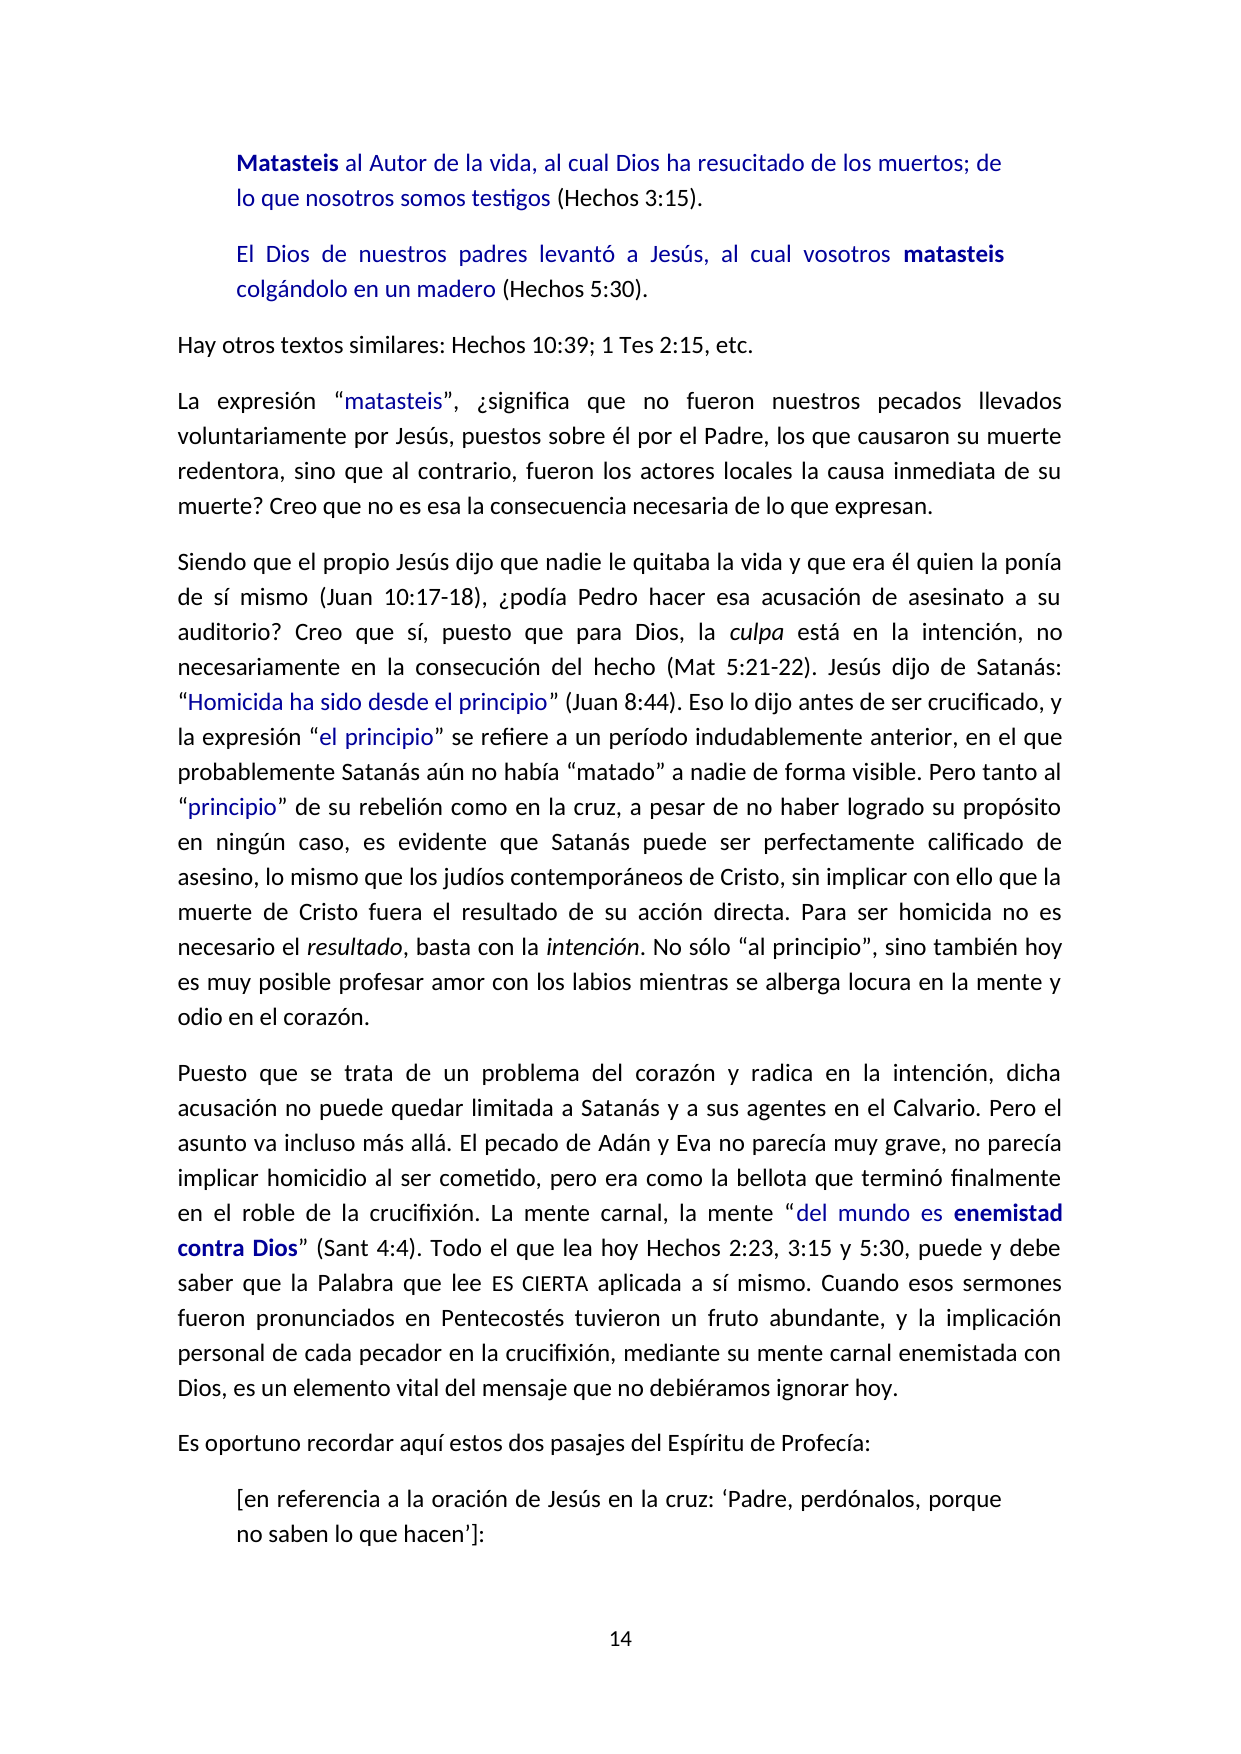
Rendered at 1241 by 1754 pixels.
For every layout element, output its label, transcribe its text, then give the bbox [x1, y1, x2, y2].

text [en referencia a la oración de Jesús en la cruz: ‘Padre, perdónalos, porque no saben lo que hacen’]: [236, 1483, 1004, 1549]
text Siendo que el propio Jesús dijo que nadie le quitaba la vida y que era él quien la ponía de sí mismo (Juan 10:17-18), ¿podía Pedro hacer esa acusación de asesinato a su auditorio? Creo que sí, puesto que para Dios, la culpa está en la intención, no necesariamente en la consecución del hecho (Mat 5:21-22). Jesús dijo de Satanás: “Homicida ha sido desde el principio” (Juan 8:44). Eso lo dijo antes de ser crucificado, y la expresión “el principio” se refiere a un período indudablemente anterior, en el que probablemente Satanás aún no había “matado” a nadie de forma visible. Pero tanto al “principio” de su rebelión como en la cruz, a pesar de no haber logrado su propósito en ningún caso, es evidente que Satanás puede ser perfectamente calificado de asesino, lo mismo que los judíos contemporáneos de Cristo, sin implicar con ello que la muerte de Cristo fuera el resultado de su acción directa. Para ser homicida no es necesario el resultado, basta con la intención. No sólo “al principio”, sino también hoy es muy posible profesar amor con los labios mientras se alberga locura en la mente y odio en el corazón. [177, 546, 1063, 1031]
text Matasteis al Autor de la vida, al cual Dios ha resucitado de los muertos; de lo que nosotros somos testigos (Hechos 3:15). [236, 148, 1004, 213]
text Es oportuno recordar aquí estos dos pasajes del Espíritu de Profecía: [177, 1428, 1063, 1458]
text El Dios de nuestros padres levantó a Jesús, al cual vosotros matasteis colgándolo en un madero (Hechos 5:30). [236, 238, 1004, 304]
text Puesto que se trata de un problema del corazón y radica en la intención, dicha acusación no puede quedar limitada a Satanás y a sus agentes en el Calvario. Pero el asunto va incluso más allá. El pecado de Adán y Eva no parecía muy grave, no parecía implicar homicidio al ser cometido, pero era como la bellota que terminó finalmente en el roble de la crucifixión. La mente carnal, la mente “del mundo es enemistad contra Dios” (Sant 4:4). Todo el que lea hoy Hechos 2:23, 3:15 y 5:30, puede y debe saber que la Palabra que lee ES CIERTA aplicada a sí mismo. Cuando esos sermones fueron pronunciados en Pentecostés tuvieron un fruto abundante, y la implicación personal de cada pecador en la crucifixión, mediante su mente carnal enemistada con Dios, es un elemento vital del mensaje que no debiéramos ignorar hoy. [177, 1057, 1063, 1402]
text Hay otros textos similares: Hechos 10:39; 1 Tes 2:15, etc. [177, 329, 1063, 360]
text La expresión “matasteis”, ¿significa que no fueron nuestros pecados llevados voluntariamente por Jesús, puestos sobre él por el Padre, los que causaron su muerte redentora, sino que al contrario, fueron los actores locales la causa inmediata de su muerte? Creo que no es esa la consecuencia necesaria de lo que expresan. [177, 385, 1063, 521]
